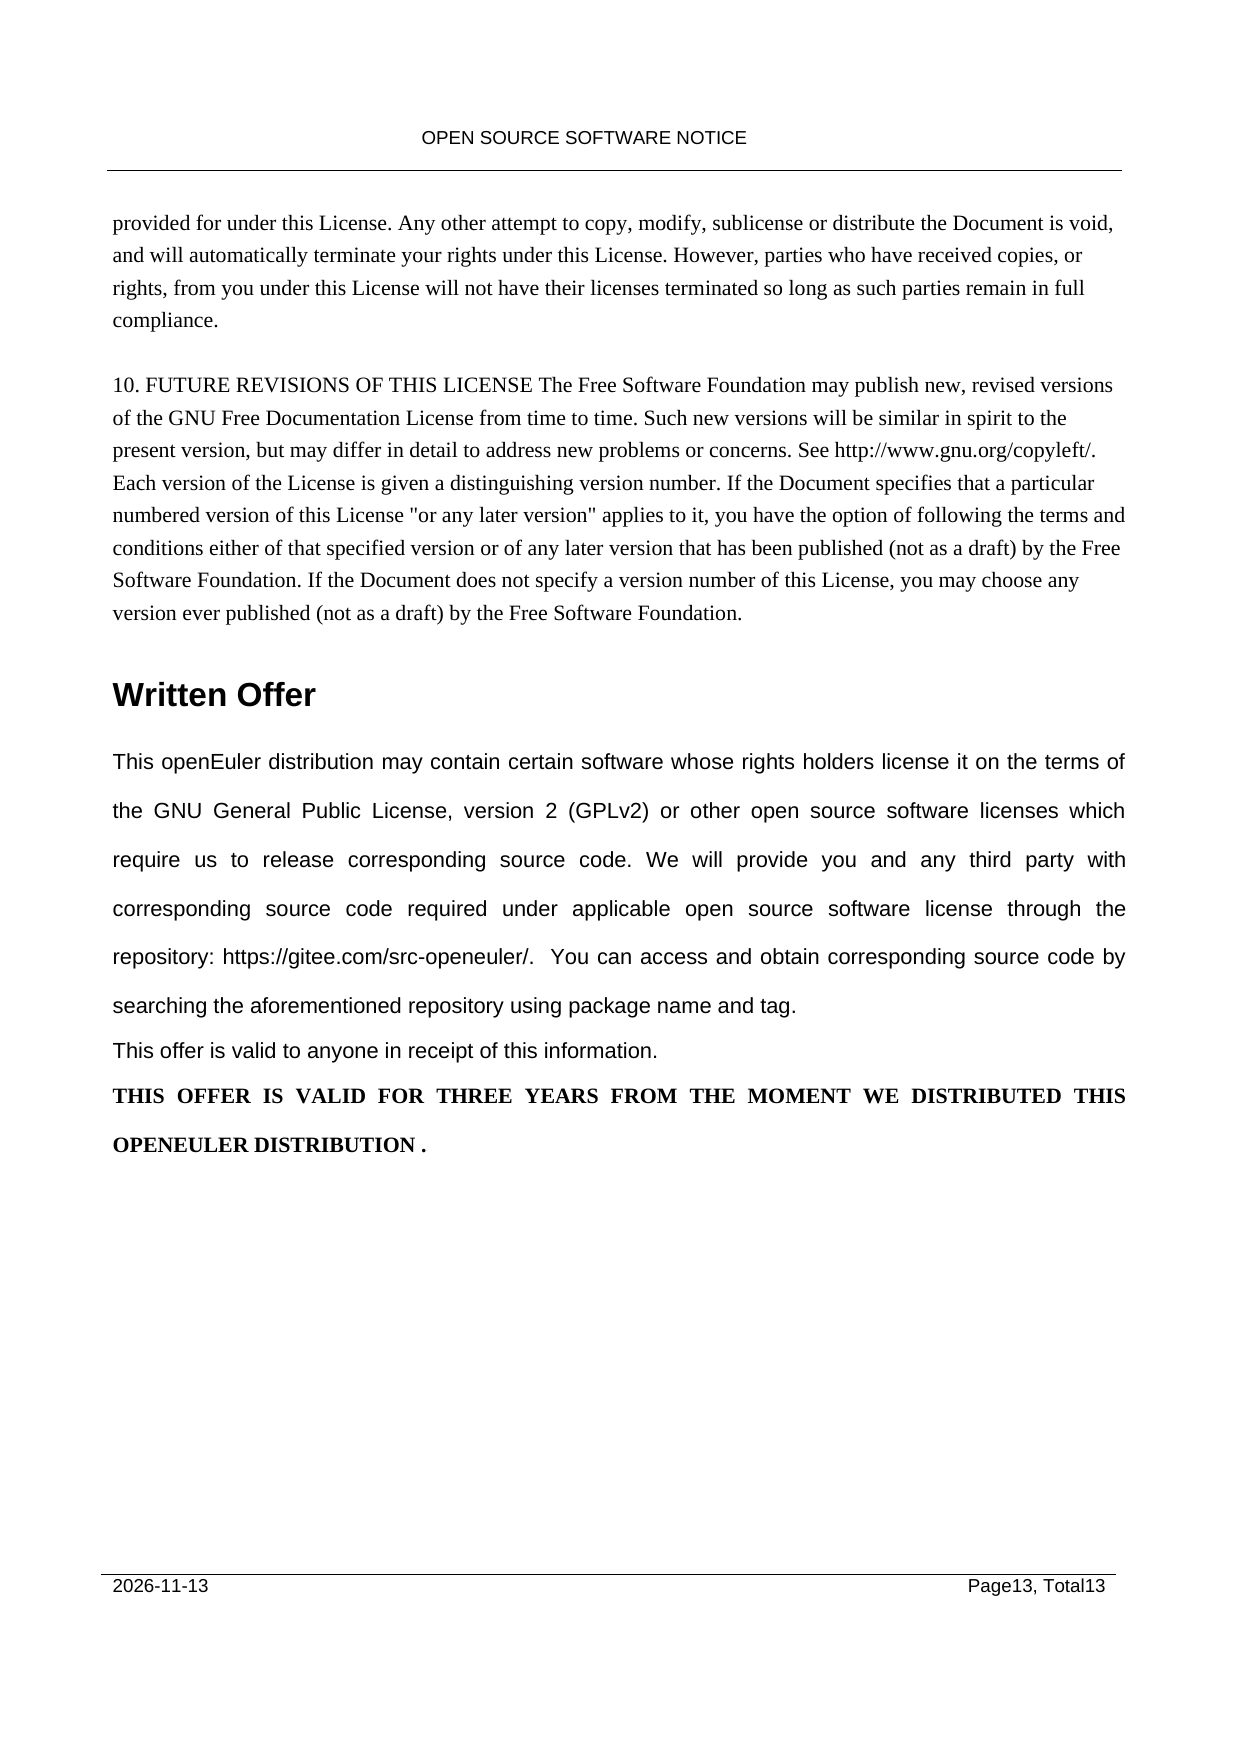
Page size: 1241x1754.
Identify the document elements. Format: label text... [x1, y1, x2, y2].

text THIS OFFER IS VALID FOR THREE YEARS FROM THE MOMENT WE DISTRIBUTED THIS OPENEULER DISTRIBUTION . [112, 1079, 1128, 1161]
text Written Offer [112, 661, 1128, 726]
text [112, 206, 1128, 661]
text This openEuler distribution may contain certain software whose rights holders license it on the terms of the GNU General Public License, version 2 (GPLv2) or other open source software licenses which require us to release corresponding source code. We will provide you and any third party with corresponding source code required under applicable open source software license through the repository: https://gitee.com/src-openeuler/. You can access and obtain corresponding source code by searching the aforementioned repository using package name and tag. [112, 746, 1128, 1022]
text This offer is valid to anyone in receipt of this information. [112, 1034, 1128, 1067]
